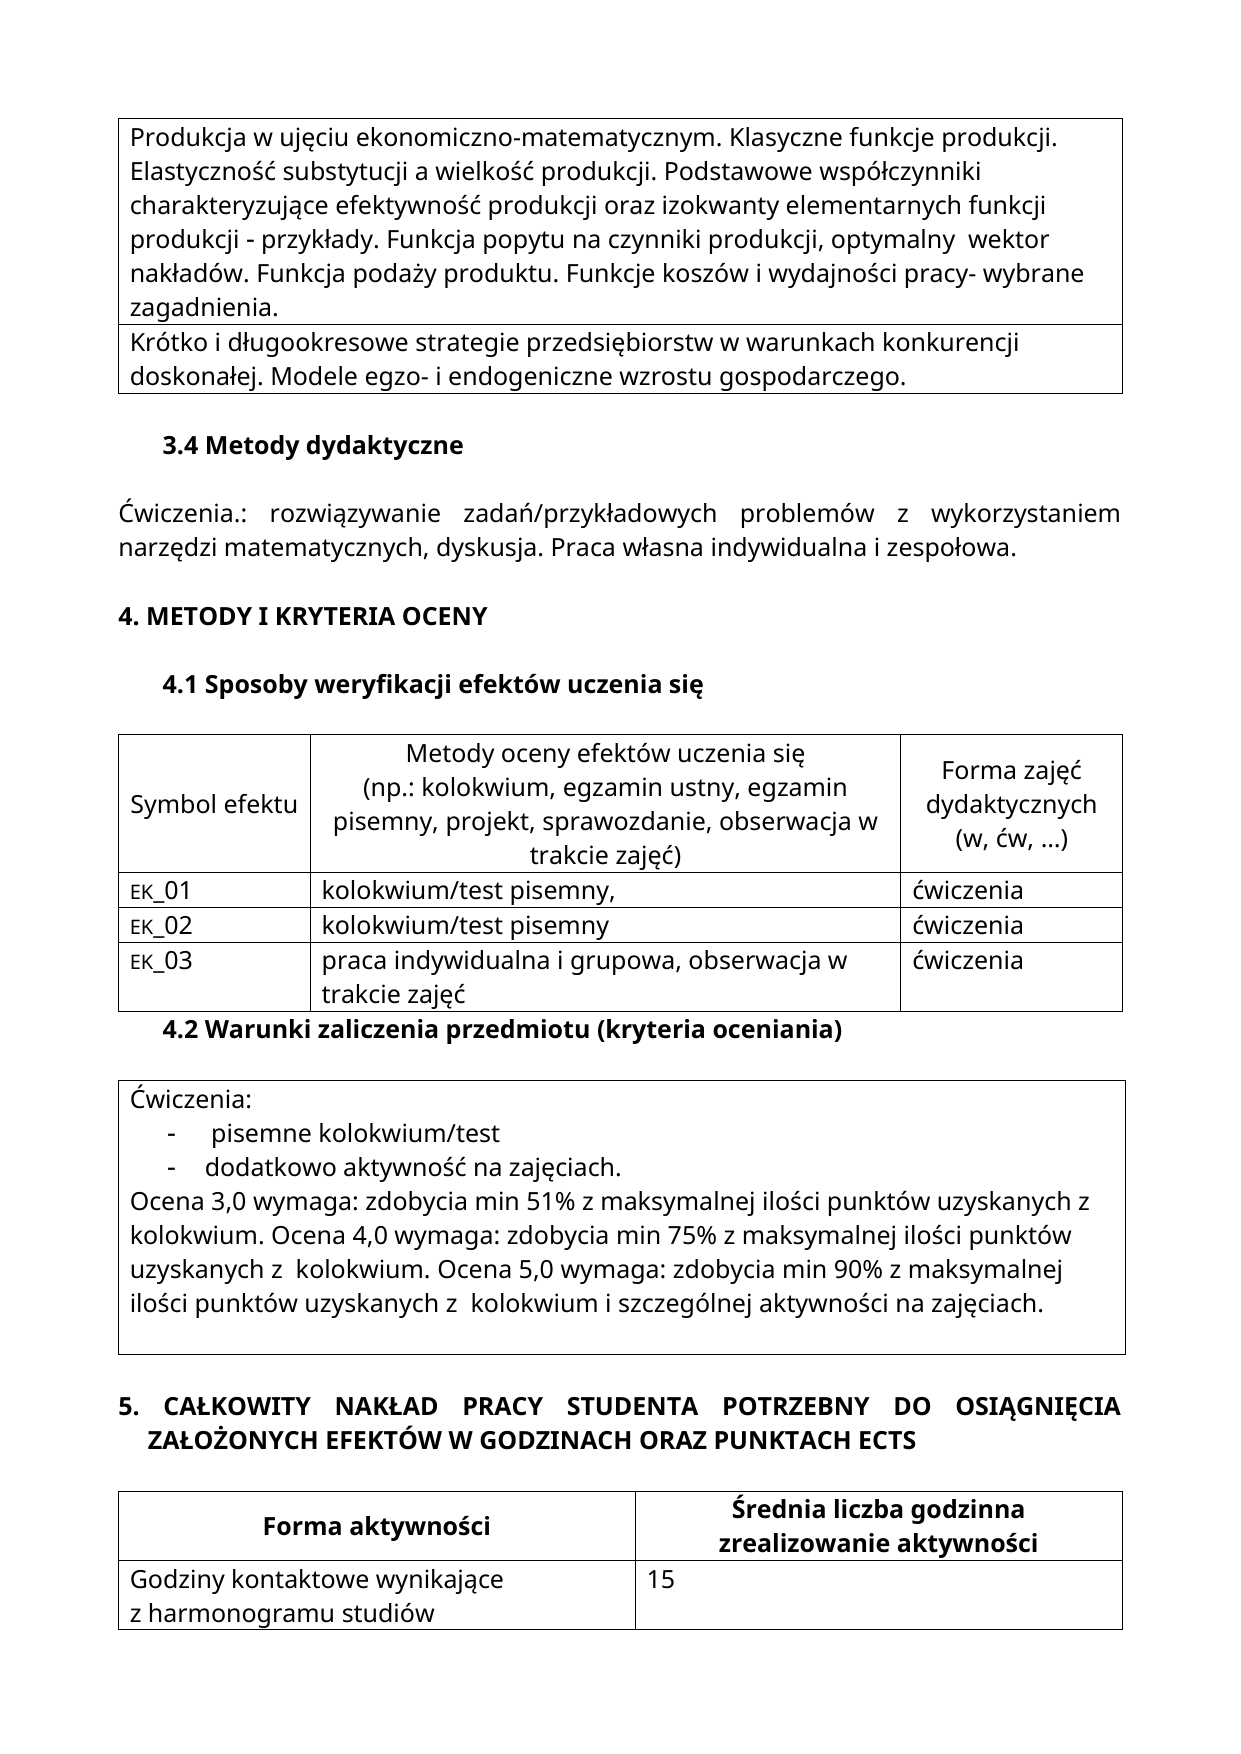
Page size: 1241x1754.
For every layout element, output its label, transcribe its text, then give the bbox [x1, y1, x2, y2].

table_cell ćwiczenia [901, 943, 1122, 1011]
table_header Symbol efektu [119, 735, 310, 872]
table_cell 15 [636, 1561, 1122, 1629]
table_cell Krótko i długookresowe strategie przedsiębiorstw w warunkach konkurencji doskonałej. Modele egzo- i endogeniczne wzrostu gospodarczego. [119, 325, 1122, 393]
table_cell ek_02 [119, 908, 310, 942]
table_cell ek_03 [119, 943, 310, 1011]
table_cell kolokwium/test pisemny, [311, 873, 900, 907]
table_header Metody oceny efektów uczenia się (np.: kolokwium, egzamin ustny, egzamin pisemny, projekt, sprawozdanie, obserwacja w trakcie zajęć) [311, 735, 900, 872]
text 4.2 Warunki zaliczenia przedmiotu (kryteria oceniania) [162, 1012, 1122, 1046]
table_header Ćwiczenia: pisemne kolokwium/test dodatkowo aktywność na zajęciach. Ocena 3,0 wymaga: zdobycia min 51% z maksymalnej ilości punktów uzyskanych z kolokwium. Ocena 4,0 wymaga: zdobycia min 75% z maksymalnej ilości punktów uzyskanych z kolokwium. Ocena 5,0 wymaga: zdobycia min 90% z maksymalnej ilości punktów uzyskanych z kolokwium i szczególnej aktywności na zajęciach. [119, 1081, 1125, 1354]
table_cell ćwiczenia [901, 908, 1122, 942]
table_cell ćwiczenia [901, 873, 1122, 907]
text 5. CAŁKOWITY NAKŁAD PRACY STUDENTA POTRZEBNY DO OSIĄGNIĘCIA ZAŁOŻONYCH EFEKTÓW W GODZINACH ORAZ PUNKTACH ECTS [118, 1389, 1122, 1457]
table_cell praca indywidualna i grupowa, obserwacja w trakcie zajęć [311, 943, 900, 1011]
table_cell kolokwium/test pisemny [311, 908, 900, 942]
table_header Średnia liczba godzinna zrealizowanie aktywności [636, 1492, 1122, 1560]
table_header Forma zajęć dydaktycznych (w, ćw, …) [901, 735, 1122, 872]
text 4.1 Sposoby weryfikacji efektów uczenia się [162, 666, 1122, 700]
text Ćwiczenia.: rozwiązywanie zadań/przykładowych problemów z wykorzystaniem narzędzi matematycznych, dyskusja. Praca własna indywidualna i zespołowa. [118, 496, 1122, 564]
table_header Forma aktywności [119, 1492, 635, 1560]
text 3.4 Metody dydaktyczne [162, 428, 1122, 462]
table_cell ek_01 [119, 873, 310, 907]
text 4. METODY I KRYTERIA OCENY [118, 598, 1122, 632]
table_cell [119, 119, 1122, 323]
table_cell Godziny kontaktowe wynikające z harmonogramu studiów [119, 1561, 635, 1629]
